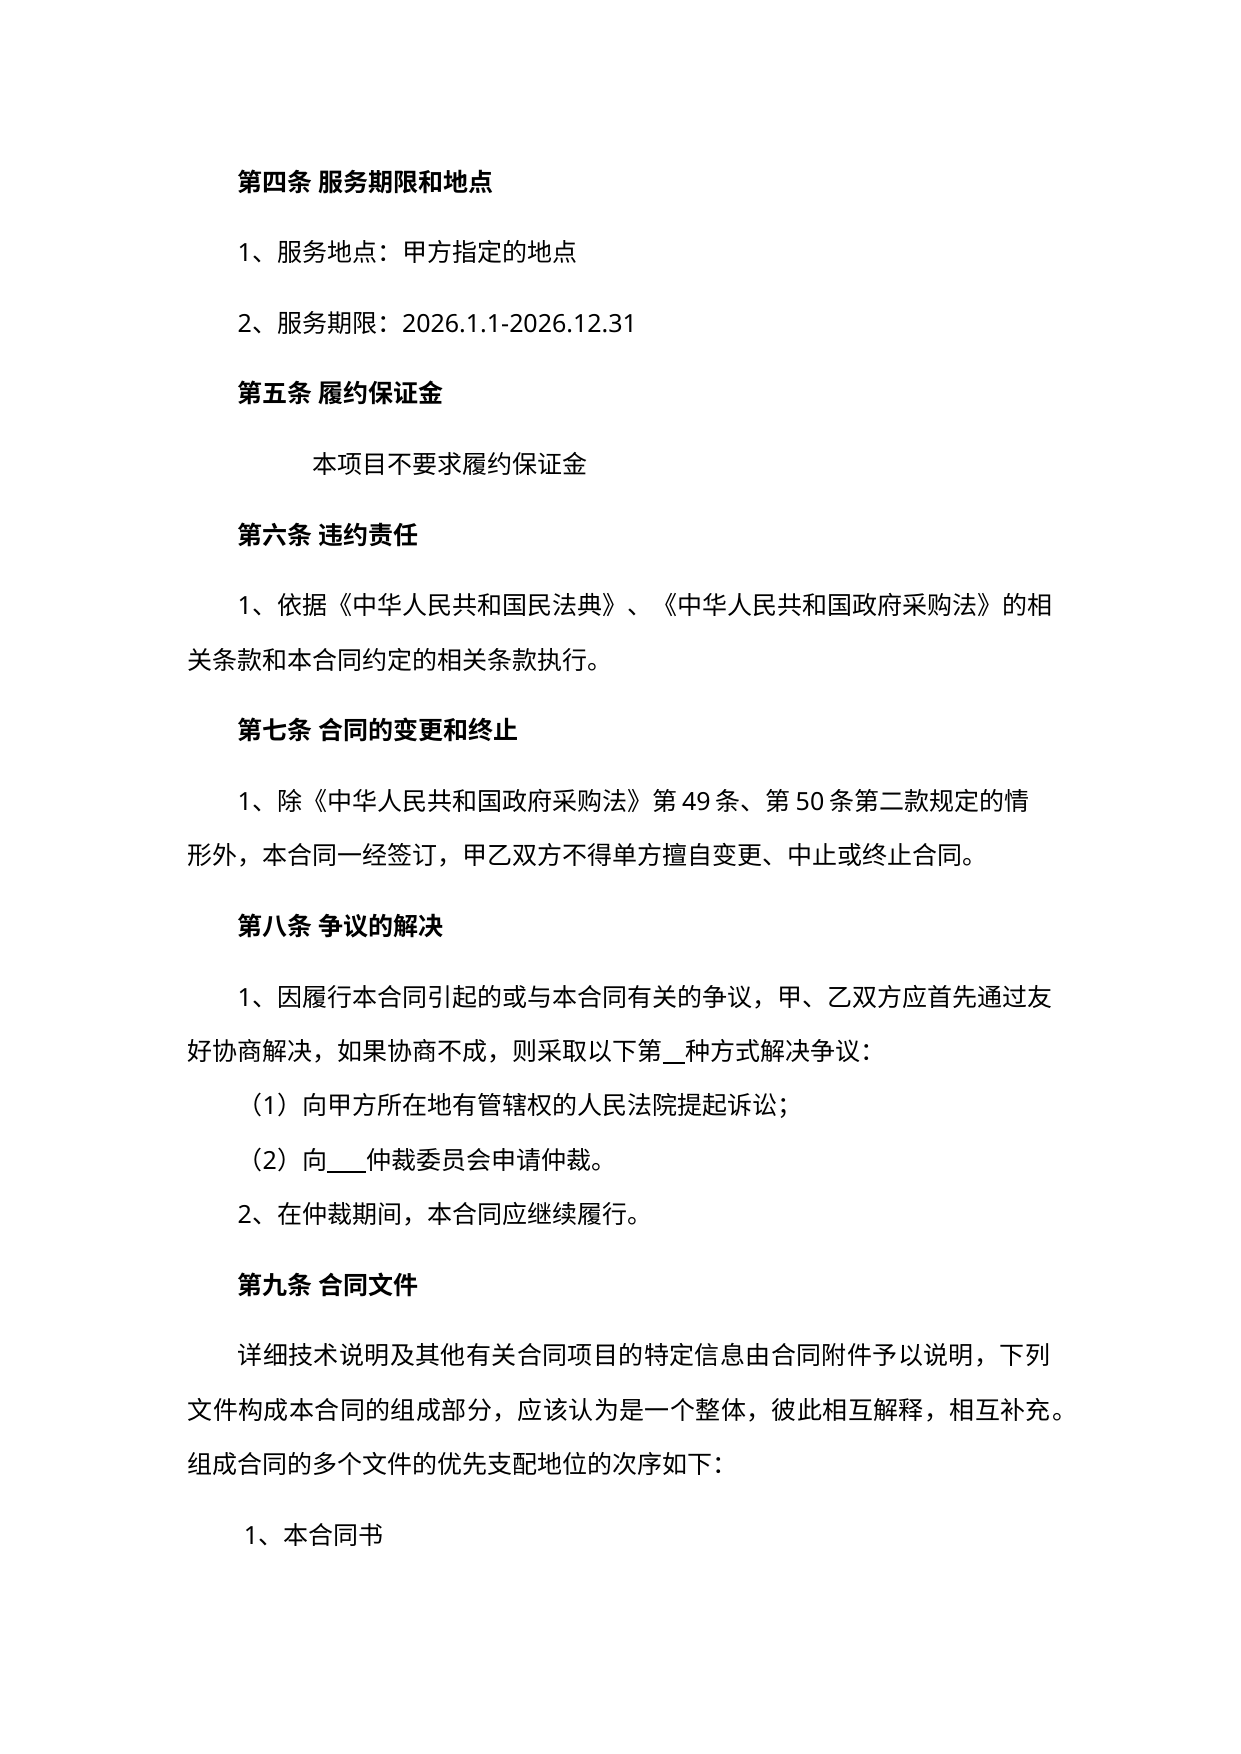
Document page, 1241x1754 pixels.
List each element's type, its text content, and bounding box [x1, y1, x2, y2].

text 第五条 履约保证金 [187, 374, 1053, 410]
text 第九条 合同文件 [187, 1265, 1053, 1301]
text （1）向甲方所在地有管辖权的人民法院提起诉讼； [187, 1086, 1053, 1122]
text 第四条 服务期限和地点 [187, 162, 1053, 198]
text 1、依据《中华人民共和国民法典》、《中华人民共和国政府采购法》的相关条款和本合同约定的相关条款执行。 [187, 586, 1053, 676]
text 第六条 违约责任 [187, 515, 1053, 551]
text 2、在仲裁期间，本合同应继续履行。 [187, 1194, 1053, 1231]
text 第八条 争议的解决 [187, 906, 1053, 943]
text 本项目不要求履约保证金 [187, 444, 1053, 481]
text 1、服务地点：甲方指定的地点 [187, 233, 1053, 269]
text 2、服务期限：2026.1.1-2026.12.31 [187, 303, 1053, 339]
text 1、因履行本合同引起的或与本合同有关的争议，甲、乙双方应首先通过友好协商解决，如果协商不成，则采取以下第 种方式解决争议： [187, 977, 1053, 1068]
text 1、除《中华人民共和国政府采购法》第49条、第50条第二款规定的情形外，本合同一经签订，甲乙双方不得单方擅自变更、中止或终止合同。 [187, 781, 1053, 872]
text 1、本合同书 [187, 1515, 1053, 1551]
text 详细技术说明及其他有关合同项目的特定信息由合同附件予以说明，下列文件构成本合同的组成部分，应该认为是一个整体，彼此相互解释，相互补充。组成合同的多个文件的优先支配地位的次序如下： [187, 1336, 1053, 1481]
text （2）向 仲裁委员会申请仲裁。 [187, 1140, 1053, 1176]
text 第七条 合同的变更和终止 [187, 711, 1053, 747]
